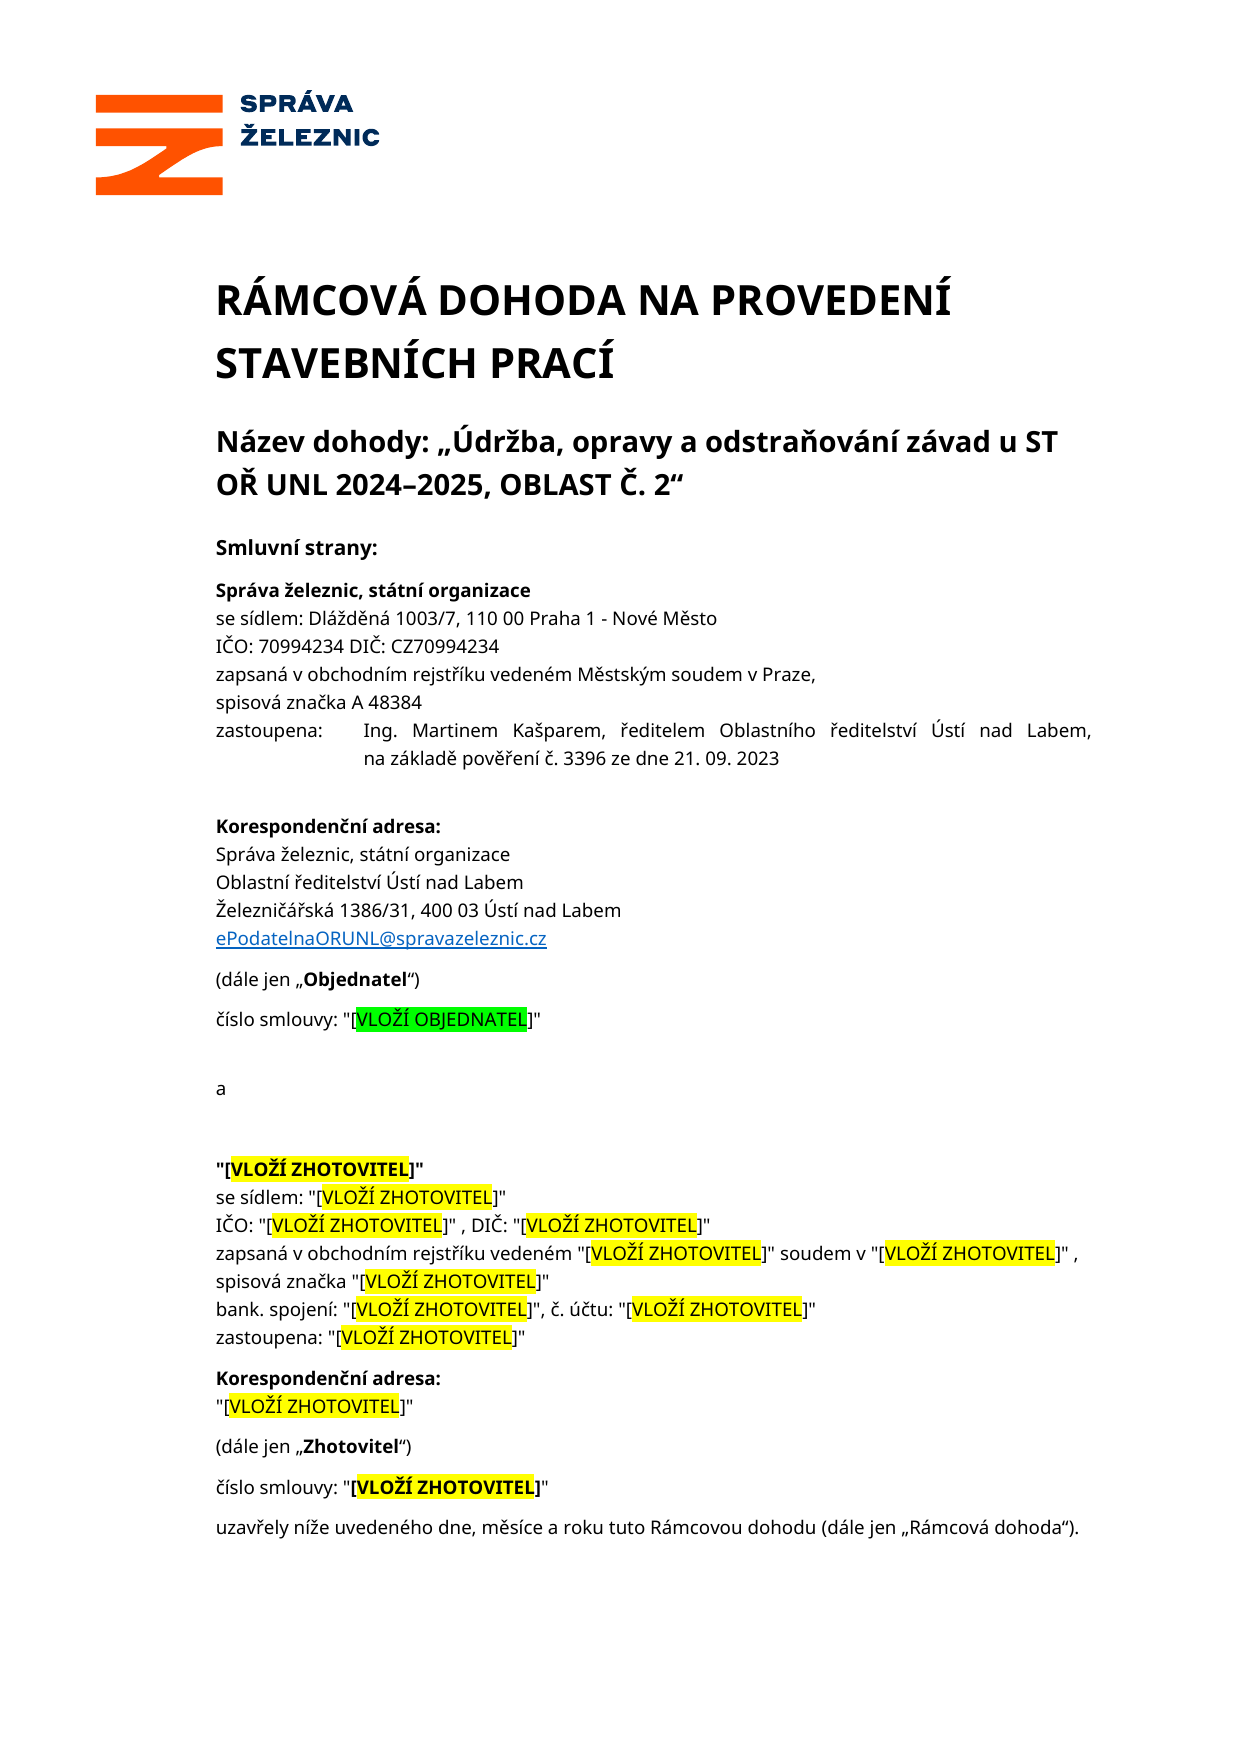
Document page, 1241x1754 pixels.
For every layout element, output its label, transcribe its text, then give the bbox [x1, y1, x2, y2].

text IČO: 70994234 DIČ: CZ70994234 [216, 633, 1093, 658]
text Oblastní ředitelství Ústí nad Labem [216, 870, 1093, 895]
text se sídlem: Dlážděná 1003/7, 110 00 Praha 1 - Nové Město [216, 605, 1093, 631]
text číslo smlouvy: "[VLOŽÍ OBJEDNATEL]" [216, 1007, 356, 1032]
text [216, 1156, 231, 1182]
text Korespondenční adresa: [216, 1365, 1093, 1391]
text bank. spojení: "[VLOŽÍ ZHOTOVITEL]", č. účtu: "[VLOŽÍ ZHOTOVITEL]" [802, 1296, 1093, 1322]
text (dále jen „Objednatel“) [216, 966, 1093, 992]
text Název dohody: „Údržba, opravy a odstraňování závad u ST OŘ UNL 2024–2025, OBLAST Č. 2“ [216, 421, 1093, 504]
text Železničářská 1386/31, 400 03 Ústí nad Labem [216, 898, 1093, 923]
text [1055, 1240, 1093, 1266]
text Správa železnic, státní organizace [216, 842, 1093, 867]
text spisová značka "[VLOŽÍ ZHOTOVITEL]" [216, 1268, 1093, 1294]
text číslo smlouvy: "[VLOŽÍ OBJEDNATEL]" [527, 1007, 1093, 1032]
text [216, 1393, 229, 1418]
text zapsaná v obchodním rejstříku vedeném Městským soudem v Praze, [216, 661, 1093, 687]
text Správa železnic, státní organizace [216, 577, 1093, 602]
text číslo smlouvy: "[VLOŽÍ ZHOTOVITEL]" [216, 1474, 357, 1499]
text uzavřely níže uvedeného dne, měsíce a roku tuto Rámcovou dohodu (dále jen „Rámcová dohoda“). [216, 1514, 1093, 1540]
text a [216, 1075, 1093, 1101]
text číslo smlouvy: "[VLOŽÍ ZHOTOVITEL]" [534, 1474, 1093, 1499]
text se sídlem: "[VLOŽÍ ZHOTOVITEL]" [216, 1184, 322, 1210]
text spisová značka A 48384 [216, 689, 1093, 714]
text zastoupena: "[VLOŽÍ ZHOTOVITEL]" [216, 1324, 1093, 1350]
text "[VLOŽÍ ZHOTOVITEL]" [409, 1156, 1093, 1182]
text Smluvní strany: [216, 533, 1093, 562]
text (dále jen „Zhotovitel“) [216, 1433, 1093, 1459]
text ePodatelnaORUNL@spravazeleznic.cz [216, 926, 1093, 951]
text RÁMCOVÁ DOHODA NA PROVEDENÍ STAVEBNÍCH PRACÍ [216, 271, 1093, 390]
text Korespondenční adresa: [216, 814, 1093, 839]
text "[VLOŽÍ ZHOTOVITEL]" [399, 1393, 1093, 1418]
text se sídlem: "[VLOŽÍ ZHOTOVITEL]" [492, 1184, 1093, 1210]
text zastoupena: Ing. Martinem Kašparem, ředitelem Oblastního ředitelství Ústí nad Labem, na základě pověření č. 3396 ze dne 21. 09. 2023 [216, 717, 1093, 771]
text IČO: "[VLOŽÍ ZHOTOVITEL]" , DIČ: "[VLOŽÍ ZHOTOVITEL]" [216, 1212, 1093, 1238]
text zapsaná v obchodním rejstříku vedeném "[VLOŽÍ ZHOTOVITEL]" soudem v "[VLOŽÍ ZHOTOVITEL]" , [216, 1240, 591, 1266]
